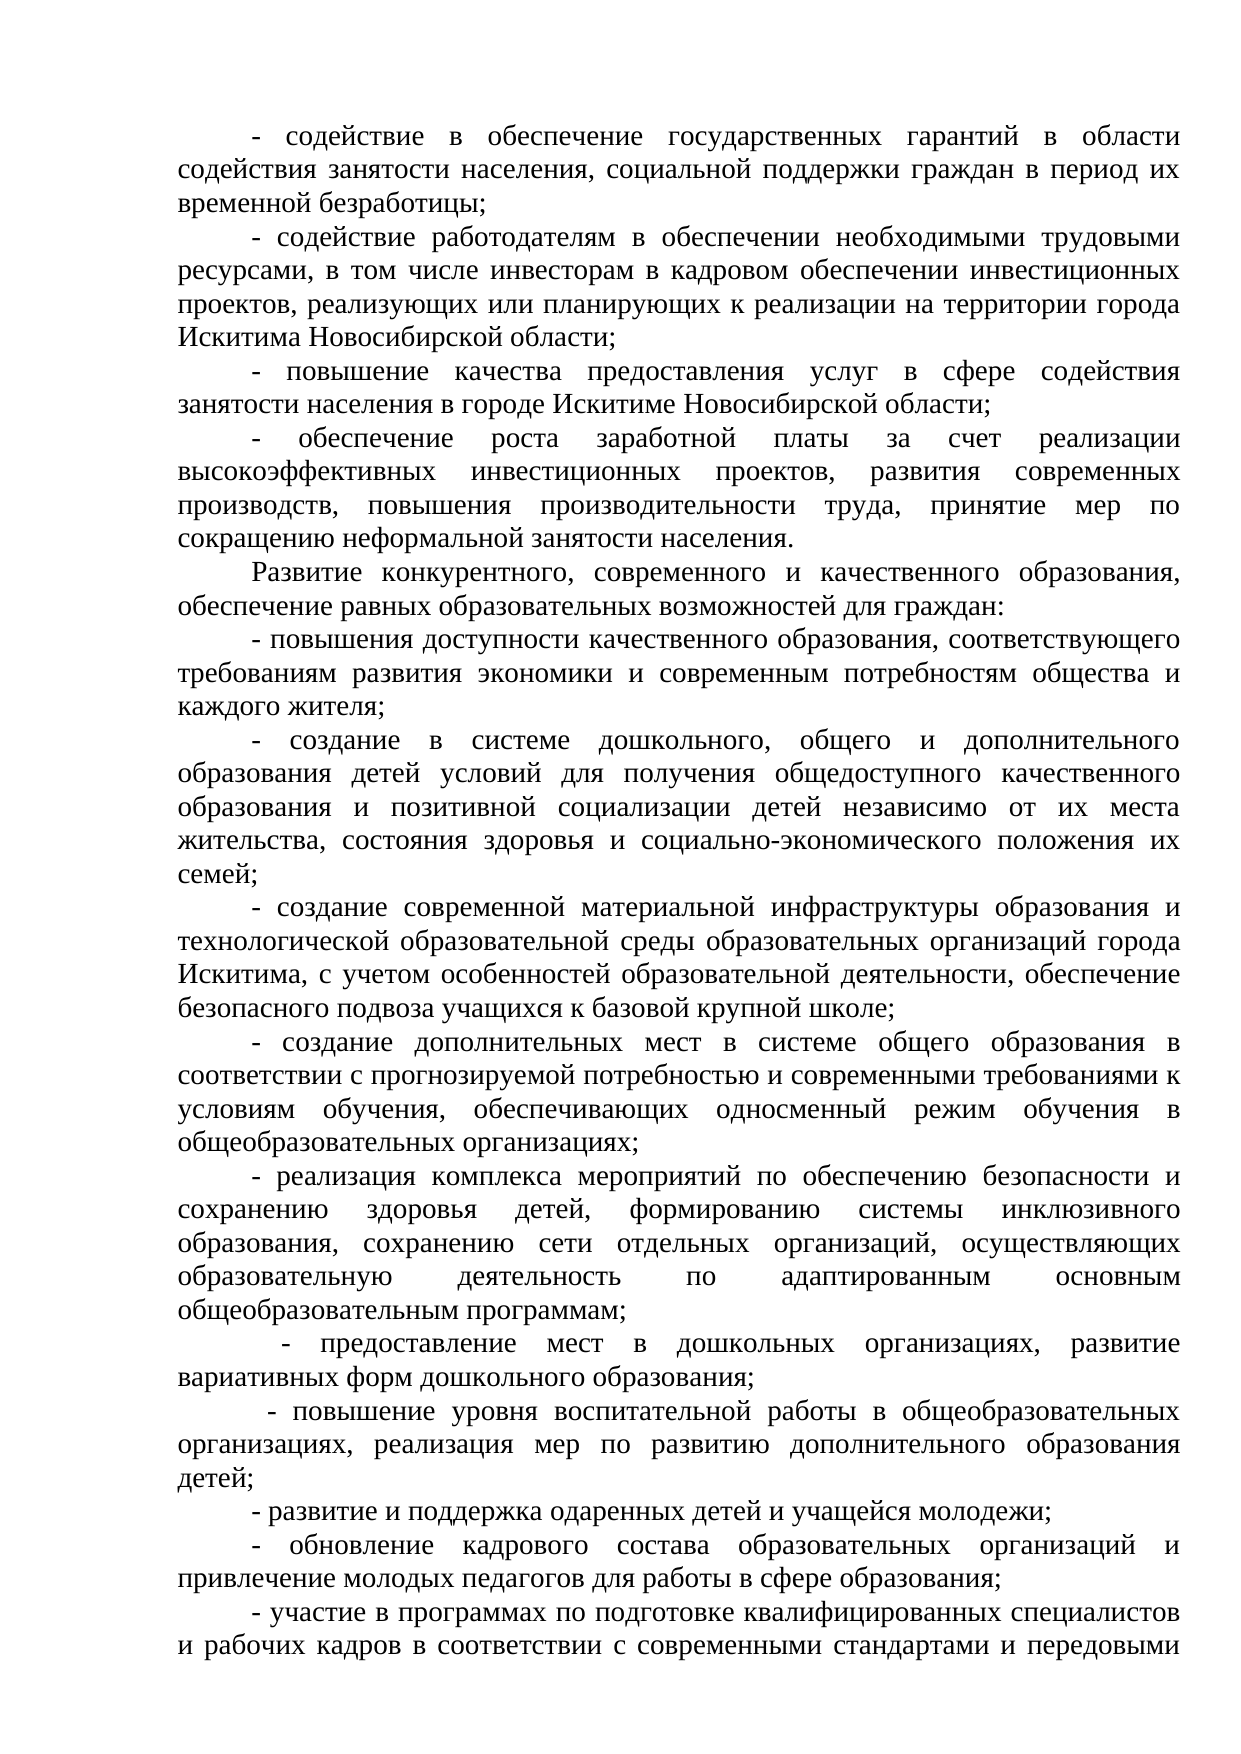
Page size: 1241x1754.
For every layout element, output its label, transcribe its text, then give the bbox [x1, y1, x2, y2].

text - повышение уровня воспитательной работы в общеобразовательных организациях, реализация мер по развитию дополнительного образования детей; [177, 1393, 1181, 1493]
text - создание в системе дошкольного, общего и дополнительного образования детей условий для получения общедоступного качественного образования и позитивной социализации детей независимо от их места жительства, состояния здоровья и социально-экономического положения их семей; [177, 722, 1181, 889]
text - реализация комплекса мероприятий по обеспечению безопасности и сохранению здоровья детей, формированию системы инклюзивного образования, сохранению сети отдельных организаций, осуществляющих образовательную деятельность по адаптированным основным общеобразовательным программам; [177, 1158, 1181, 1326]
text - содействие работодателям в обеспечении необходимыми трудовыми ресурсами, в том числе инвесторам в кадровом обеспечении инвестиционных проектов, реализующих или планирующих к реализации на территории города Искитима Новосибирской области; [177, 219, 1181, 353]
text - создание дополнительных мест в системе общего образования в соответствии с прогнозируемой потребностью и современными требованиями к условиям обучения, обеспечивающих односменный режим обучения в общеобразовательных организациях; [177, 1024, 1181, 1158]
text - повышения доступности качественного образования, соответствующего требованиям развития экономики и современным потребностям общества и каждого жителя; [177, 621, 1181, 722]
text - предоставление мест в дошкольных организациях, развитие вариативных форм дошкольного образования; [177, 1326, 1181, 1393]
text - создание современной материальной инфраструктуры образования и технологической образовательной среды образовательных организаций города Искитима, с учетом особенностей образовательной деятельности, обеспечение безопасного подвоза учащихся к базовой крупной школе; [177, 889, 1181, 1024]
text - содействие в обеспечение государственных гарантий в области содействия занятости населения, социальной поддержки граждан в период их временной безработицы; [177, 118, 1181, 219]
text Развитие конкурентного, современного и качественного образования, обеспечение равных образовательных возможностей для граждан: [177, 554, 1181, 621]
text - повышение качества предоставления услуг в сфере содействия занятости населения в городе Искитиме Новосибирской области; [177, 353, 1181, 420]
text - обновление кадрового состава образовательных организаций и привлечение молодых педагогов для работы в сфере образования; [177, 1527, 1181, 1594]
text - развитие и поддержка одаренных детей и учащейся молодежи; [177, 1493, 1181, 1527]
text - обеспечение роста заработной платы за счет реализации высокоэффективных инвестиционных проектов, развития современных производств, повышения производительности труда, принятие мер по сокращению неформальной занятости населения. [177, 420, 1181, 554]
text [177, 1594, 1181, 1661]
